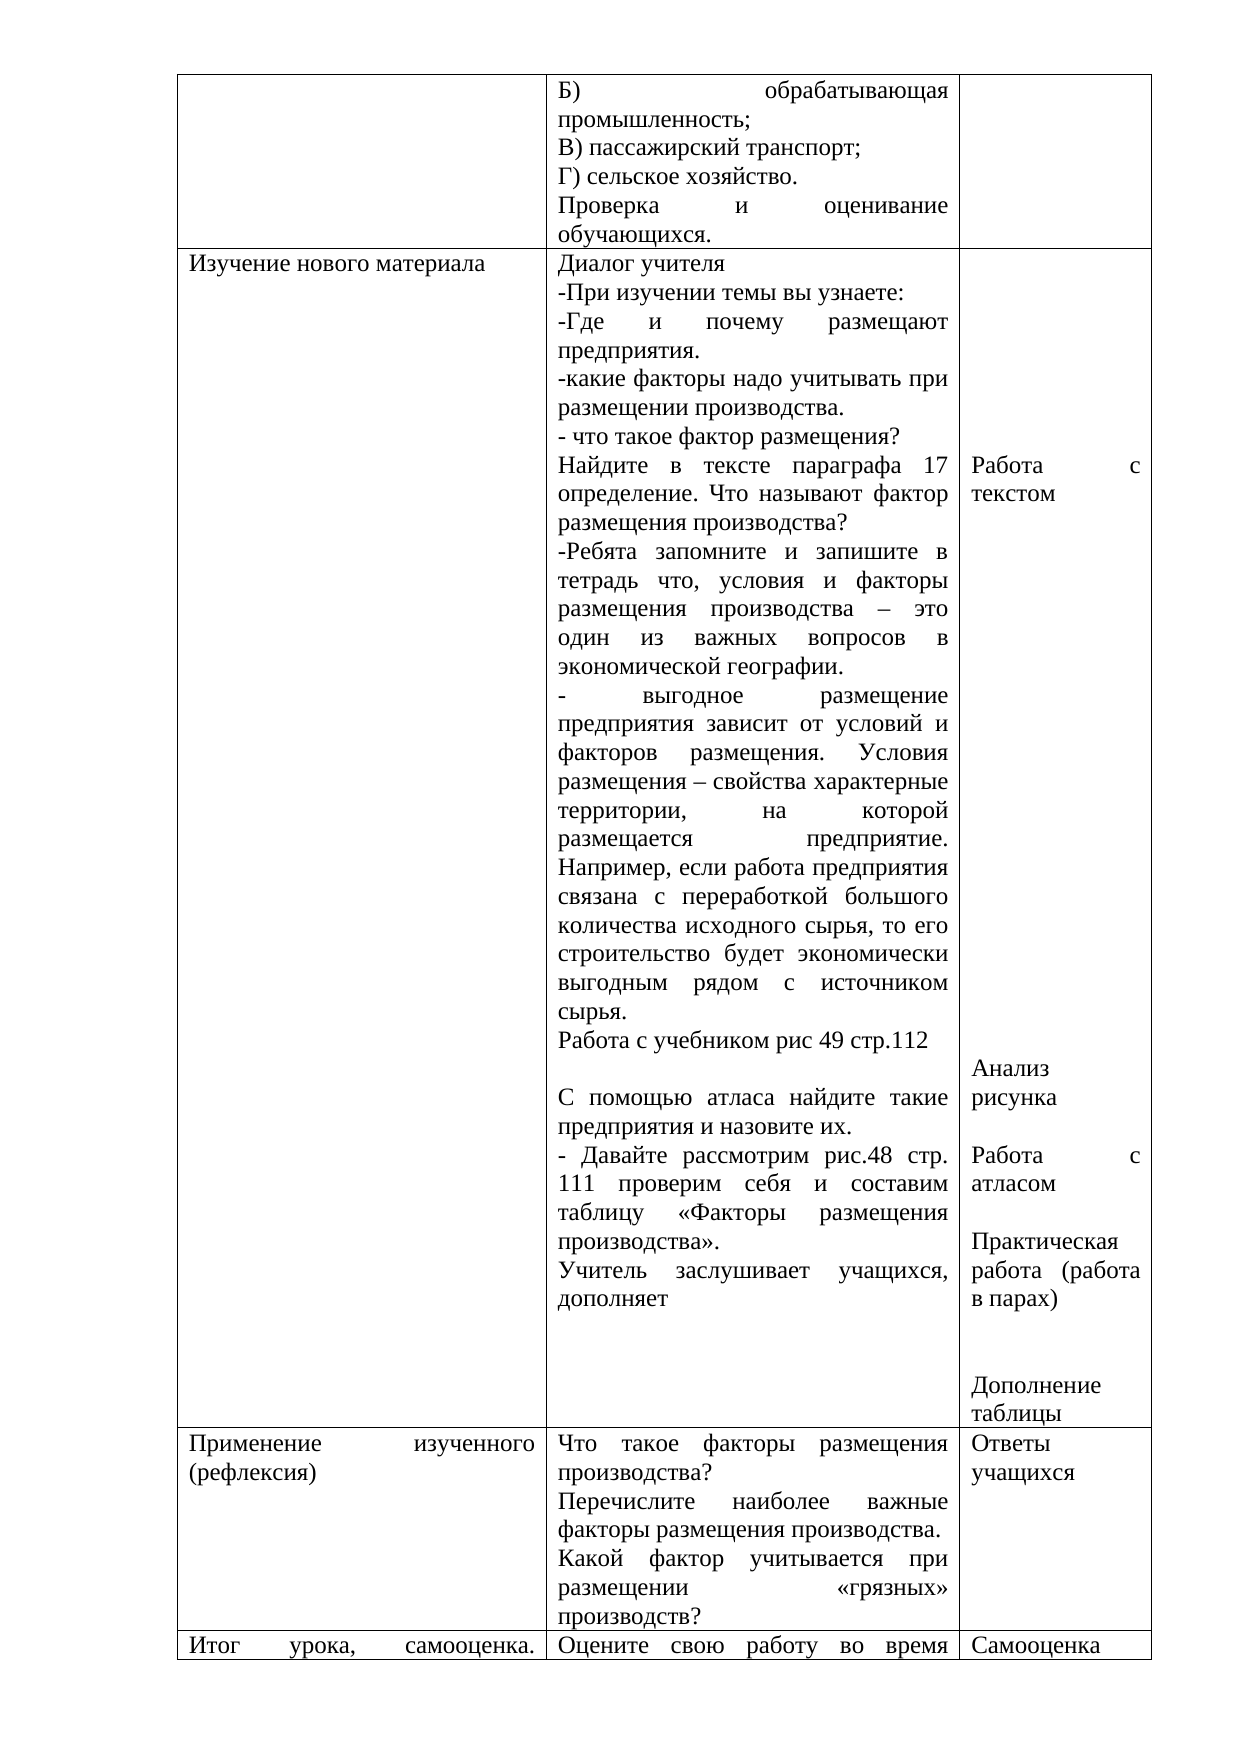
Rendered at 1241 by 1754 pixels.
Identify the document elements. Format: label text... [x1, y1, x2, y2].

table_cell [547, 1631, 959, 1659]
table_cell Ответы учащихся [960, 1428, 1151, 1629]
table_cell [960, 75, 1151, 247]
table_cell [960, 1631, 1151, 1659]
table_cell Применение изученного (рефлексия) [178, 1428, 546, 1629]
table_cell Что такое факторы размещения производства? Перечислите наиболее важные факторы размещения производства. Какой фактор учитывается при размещении «грязных» производств? [547, 1428, 959, 1629]
table_cell Изучение нового материала [178, 249, 546, 1427]
table_cell Диалог учителя -При изучении темы вы узнаете: -Где и почему размещают предприятия. -какие факторы надо учитывать при размещении производства. - что такое фактор размещения? Найдите в тексте параграфа 17 определение. Что называют фактор размещения производства? -Ребята запомните и запишите в тетрадь что, условия и факторы размещения производства – это один из важных вопросов в экономической географии. - выгодное размещение предприятия зависит от условий и факторов размещения. Условия размещения – свойства характерные территории, на которой размещается предприятие. Например, если работа предприятия связана с переработкой большого количества исходного сырья, то его строительство будет экономически выгодным рядом с источником сырья. Работа с учебником рис 49 стр.112 С помощью атласа найдите такие предприятия и назовите их. - Давайте рассмотрим рис.48 стр. 111 проверим себя и составим таблицу «Факторы размещения производства». Учитель заслушивает учащихся, дополняет [547, 249, 959, 1427]
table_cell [547, 75, 959, 247]
table_cell Работа с текстом Анализ рисунка Работа с атласом Практическая работа (работа в парах) Дополнение таблицы [960, 249, 1151, 1427]
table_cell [178, 75, 546, 247]
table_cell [178, 1631, 546, 1659]
